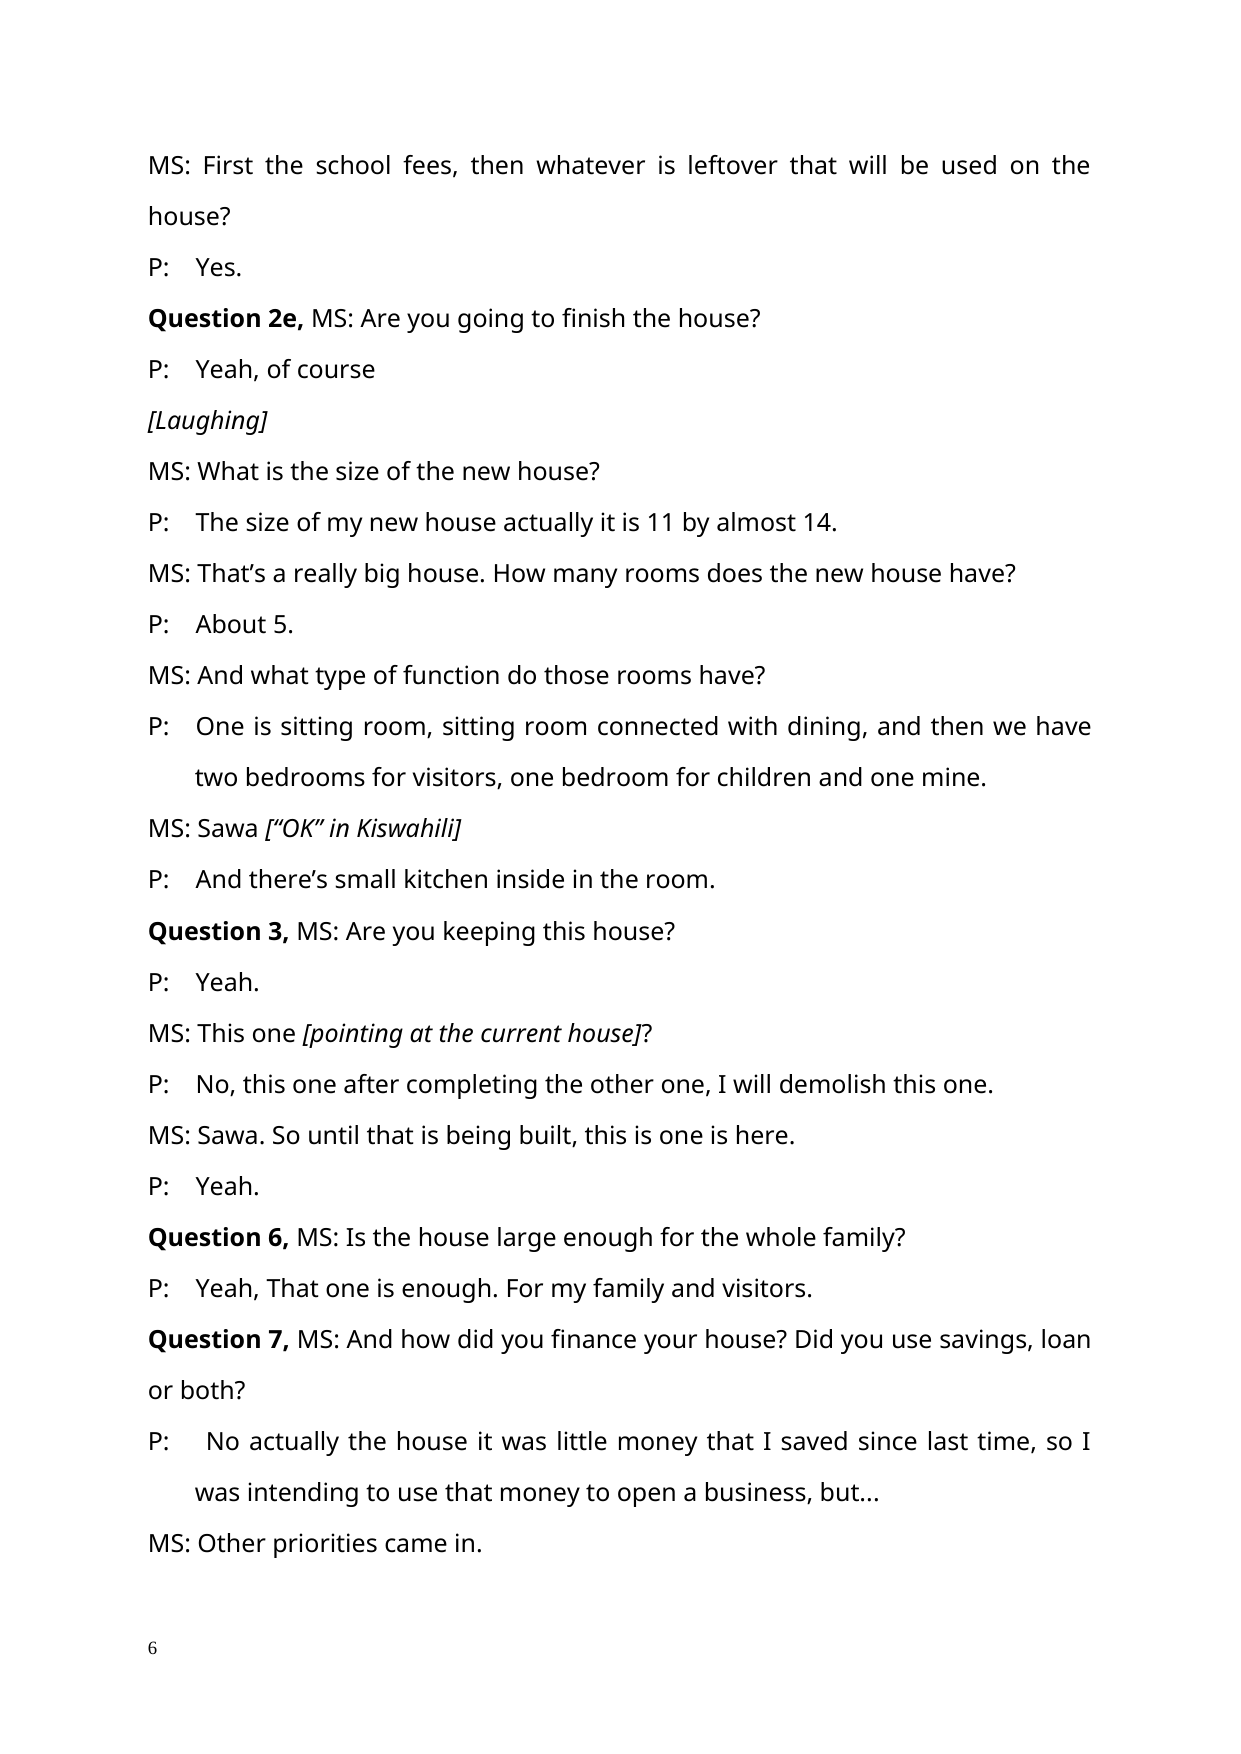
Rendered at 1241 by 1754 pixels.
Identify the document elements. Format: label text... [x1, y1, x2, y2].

text [Laughing] [148, 403, 1093, 437]
text MS: Sawa. So until that is being built, this is one is here. [148, 1117, 1093, 1151]
text P: Yes. [148, 250, 1093, 284]
text P: Yeah, That one is enough. For my family and visitors. [148, 1271, 1093, 1304]
text MS: That’s a really big house. How many rooms does the new house have? [148, 556, 1093, 590]
text Question 3, MS: Are you keeping this house? [148, 913, 1093, 947]
text P: No, this one after completing the other one, I will demolish this one. [148, 1066, 1093, 1100]
text P: About 5. [148, 607, 1093, 641]
text P: No actually the house it was little money that I saved since last time, so I was intending to use that money to open a business, but... [148, 1424, 1093, 1509]
text Question 7, MS: And how did you finance your house? Did you use savings, loan or both? [148, 1322, 1093, 1407]
text MS: Other priorities came in. [148, 1526, 1093, 1560]
text P: Yeah, of course [148, 352, 1093, 386]
text P: And there’s small kitchen inside in the room. [148, 862, 1093, 896]
text Question 6, MS: Is the house large enough for the whole family? [148, 1219, 1093, 1253]
text P: Yeah. [148, 964, 1093, 998]
text MS: This one [pointing at the current house]? [148, 1015, 1093, 1049]
text MS: What is the size of the new house? [148, 454, 1093, 488]
text Question 2e, MS: Are you going to finish the house? [148, 301, 1093, 335]
text MS: First the school fees, then whatever is leftover that will be used on the house? [148, 148, 1093, 233]
text P: Yeah. [148, 1168, 1093, 1202]
text MS: And what type of function do those rooms have? [148, 658, 1093, 692]
text MS: Sawa [“OK” in Kiswahili] [148, 811, 1093, 845]
text P: One is sitting room, sitting room connected with dining, and then we have two bedrooms for visitors, one bedroom for children and one mine. [148, 709, 1093, 794]
text P: The size of my new house actually it is 11 by almost 14. [148, 505, 1093, 539]
